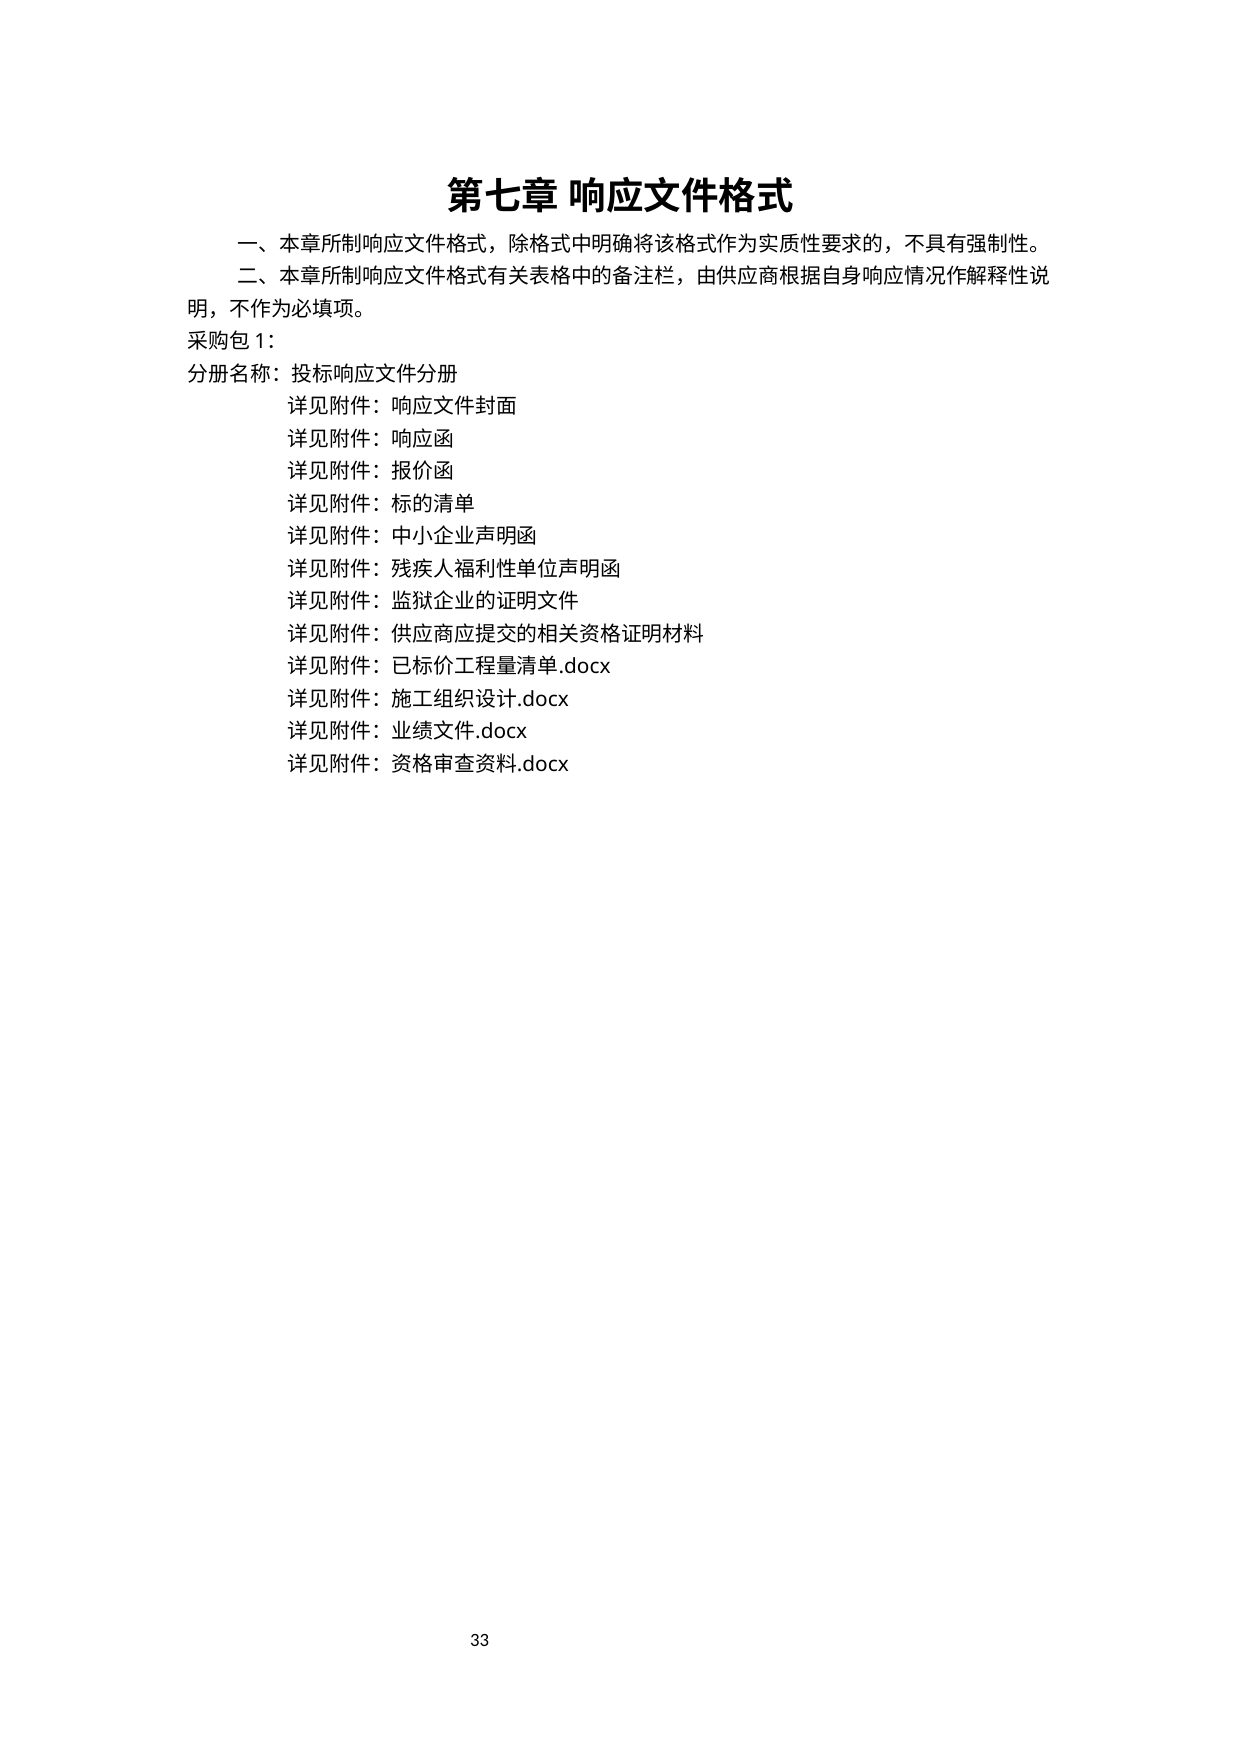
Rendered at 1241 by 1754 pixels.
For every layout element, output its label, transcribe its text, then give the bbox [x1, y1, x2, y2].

text 详见附件：报价函 [187, 454, 1053, 487]
text 详见附件：响应文件封面 [187, 389, 1053, 422]
text 二、本章所制响应文件格式有关表格中的备注栏，由供应商根据自身响应情况作解释性说明，不作为必填项。 [187, 259, 1053, 324]
text 详见附件：中小企业声明函 [187, 519, 1053, 552]
text 采购包1： [187, 324, 1053, 357]
text 详见附件：资格审查资料.docx [187, 747, 1053, 779]
text 分册名称：投标响应文件分册 [187, 357, 1053, 389]
text 详见附件：施工组织设计.docx [187, 682, 1053, 714]
text 一、本章所制响应文件格式，除格式中明确将该格式作为实质性要求的，不具有强制性。 [187, 227, 1053, 259]
text 详见附件：业绩文件.docx [187, 714, 1053, 747]
text 详见附件：供应商应提交的相关资格证明材料 [187, 617, 1053, 649]
text 详见附件：标的清单 [187, 487, 1053, 519]
text 详见附件：监狱企业的证明文件 [187, 584, 1053, 617]
text 详见附件：响应函 [187, 422, 1053, 454]
text 第七章 响应文件格式 [187, 162, 1053, 227]
text 详见附件：已标价工程量清单.docx [187, 649, 1053, 682]
text 详见附件：残疾人福利性单位声明函 [187, 552, 1053, 584]
